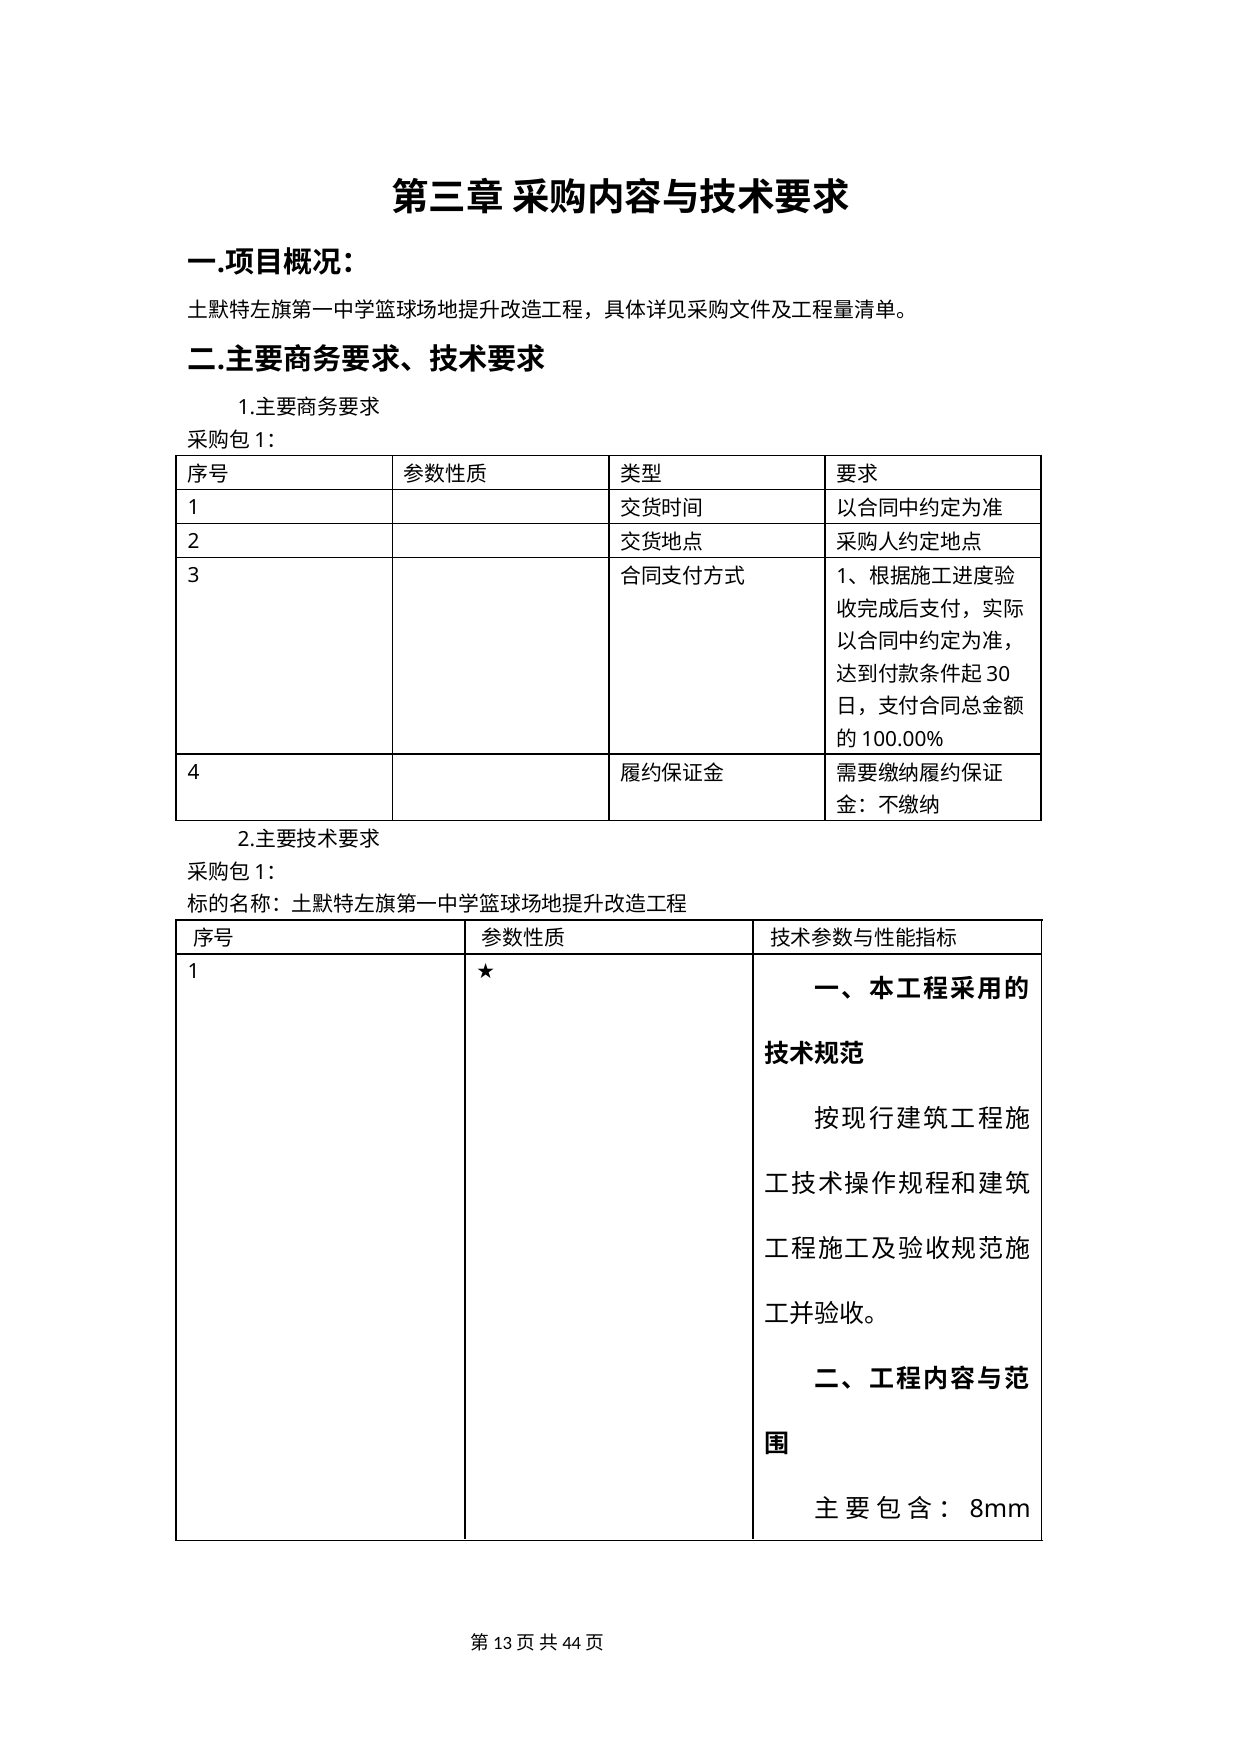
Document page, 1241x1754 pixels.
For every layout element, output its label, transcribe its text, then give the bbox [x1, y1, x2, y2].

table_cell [754, 955, 1041, 1539]
table_cell 交货时间 [610, 490, 824, 523]
text 采购包1： [187, 854, 1053, 886]
table_cell ★ [466, 955, 752, 1539]
table_cell 以合同中约定为准 [826, 490, 1040, 523]
table_cell 3 [177, 558, 392, 753]
table_cell 4 [177, 755, 392, 820]
text 采购包1： [187, 422, 1053, 454]
text 二.主要商务要求、技术要求 [187, 324, 1053, 389]
table_cell 1 [177, 490, 392, 523]
table_cell 需要缴纳履约保证金：不缴纳 [826, 755, 1040, 820]
text 土默特左旗第一中学篮球场地提升改造工程，具体详见采购文件及工程量清单。 [187, 292, 1053, 324]
table_header 序号 [177, 921, 464, 953]
text 1.主要商务要求 [187, 389, 1053, 422]
table_cell 2 [177, 524, 392, 557]
table_cell 采购人约定地点 [826, 524, 1040, 557]
table_header 参数性质 [466, 921, 752, 953]
table_cell [393, 558, 608, 753]
table_header 技术参数与性能指标 [754, 921, 1041, 953]
table_header 类型 [610, 456, 824, 488]
table_cell [393, 524, 608, 557]
table_header 要求 [826, 456, 1040, 488]
table_header 参数性质 [393, 456, 608, 488]
table_cell 1 [177, 955, 464, 1539]
table_cell 履约保证金 [610, 755, 824, 820]
table_cell 1、根据施工进度验收完成后支付，实际以合同中约定为准，达到付款条件起30日，支付合同总金额的100.00% [826, 558, 1040, 753]
table_cell [393, 755, 608, 820]
text 标的名称：土默特左旗第一中学篮球场地提升改造工程 [187, 886, 1053, 919]
text 2.主要技术要求 [187, 821, 1053, 854]
table_cell 交货地点 [610, 524, 824, 557]
table_cell [393, 490, 608, 523]
text 第三章 采购内容与技术要求 [187, 162, 1053, 227]
table_cell 合同支付方式 [610, 558, 824, 753]
text 一.项目概况： [187, 227, 1053, 292]
table_header 序号 [177, 456, 392, 488]
